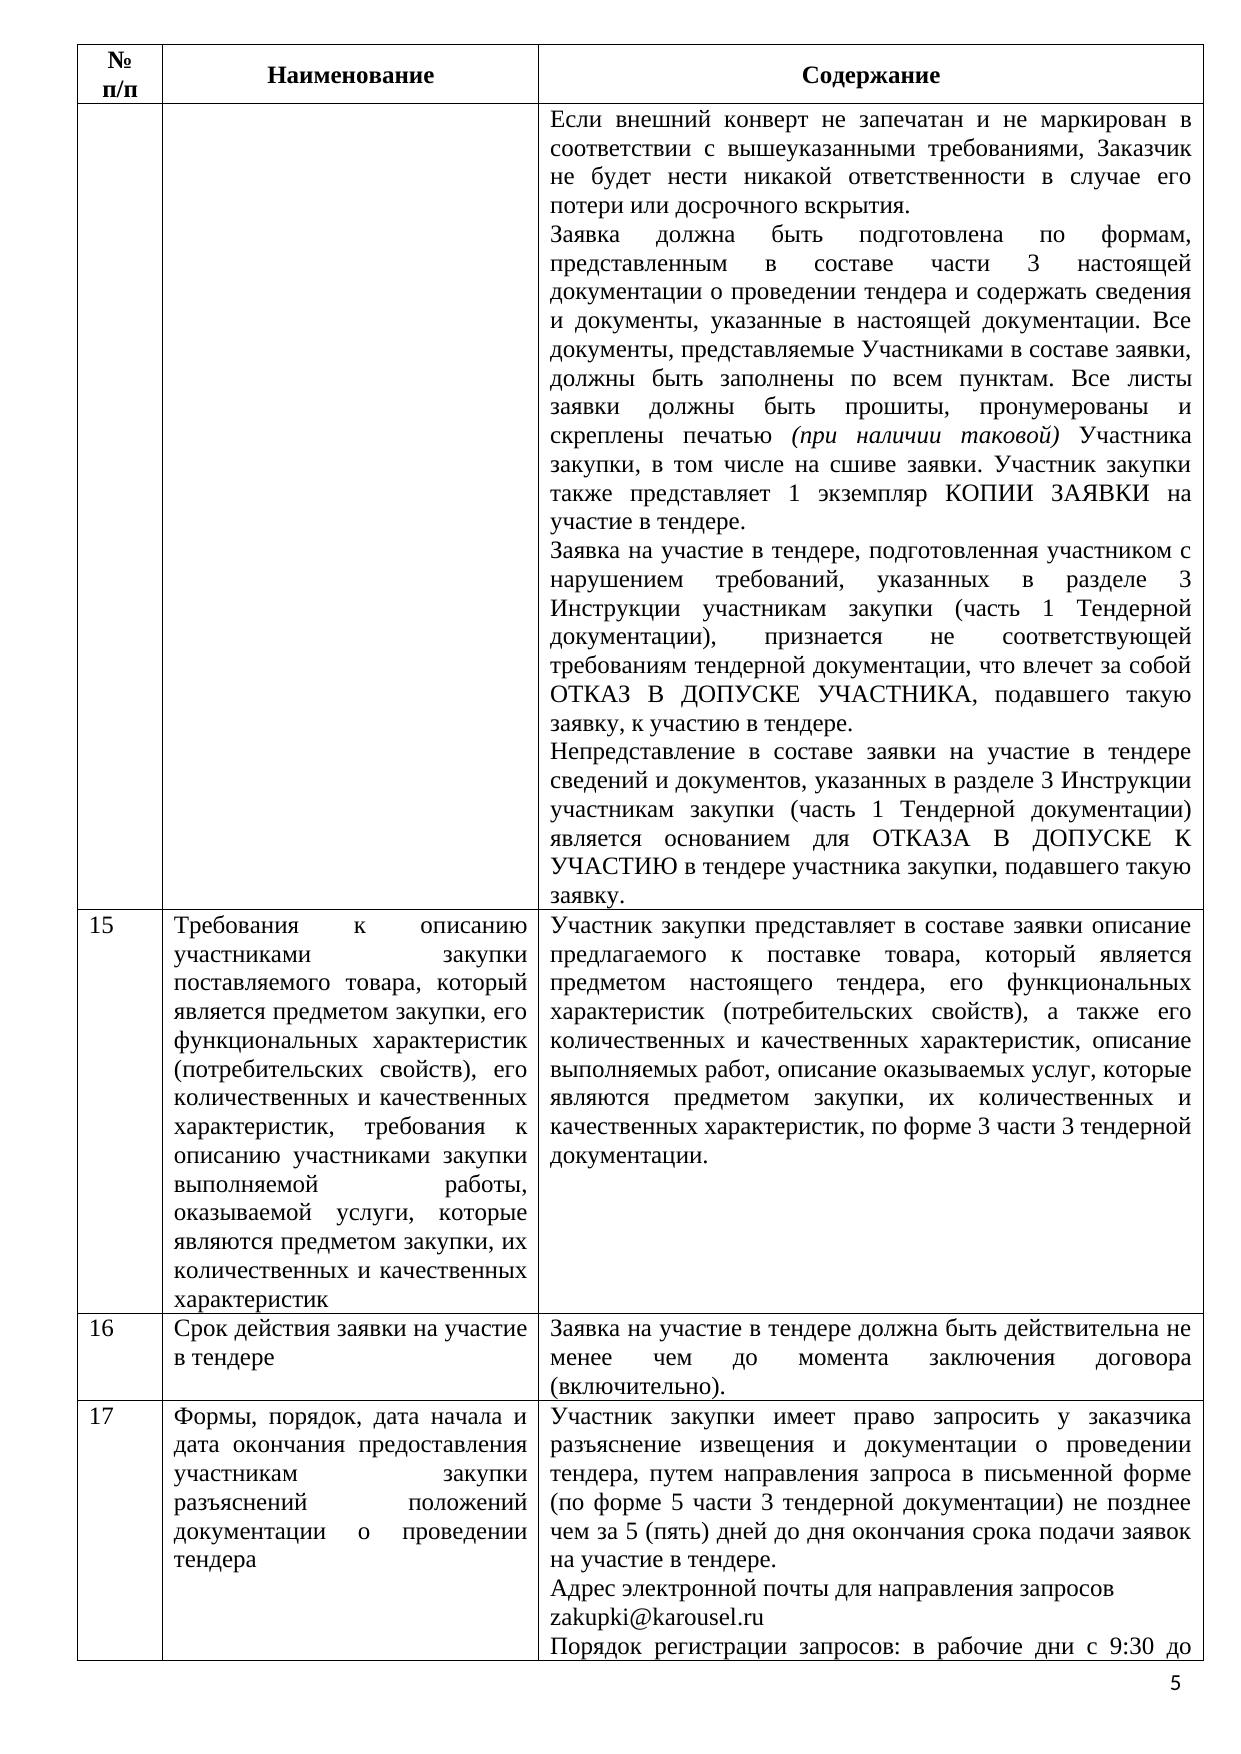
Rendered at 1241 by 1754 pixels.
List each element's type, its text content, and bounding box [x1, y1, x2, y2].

table_cell [78, 1401, 162, 1659]
table_cell [78, 1314, 162, 1400]
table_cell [163, 104, 538, 909]
table_cell [78, 104, 162, 909]
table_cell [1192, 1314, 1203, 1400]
table_header Содержание [539, 45, 1203, 103]
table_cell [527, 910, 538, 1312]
table_cell Участник закупки представляет в составе заявки описание предлагаемого к поставке товара, который является предметом настоящего тендера, его функциональных характеристик (потребительских свойств), а также его количественных и качественных характеристик, описание выполняемых работ, описание оказываемых услуг, которые являются предметом закупки, их количественных и качественных характеристик, по форме 3 части 3 тендерной документации. [539, 910, 1203, 1312]
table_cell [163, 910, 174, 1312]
table_cell Срок действия заявки на участие в тендере [163, 1314, 538, 1400]
table_cell [78, 910, 162, 1312]
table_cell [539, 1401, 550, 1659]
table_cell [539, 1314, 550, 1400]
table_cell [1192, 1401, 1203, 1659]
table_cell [163, 1401, 538, 1659]
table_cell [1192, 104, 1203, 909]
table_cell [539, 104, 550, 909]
table_header Наименование [163, 45, 538, 103]
